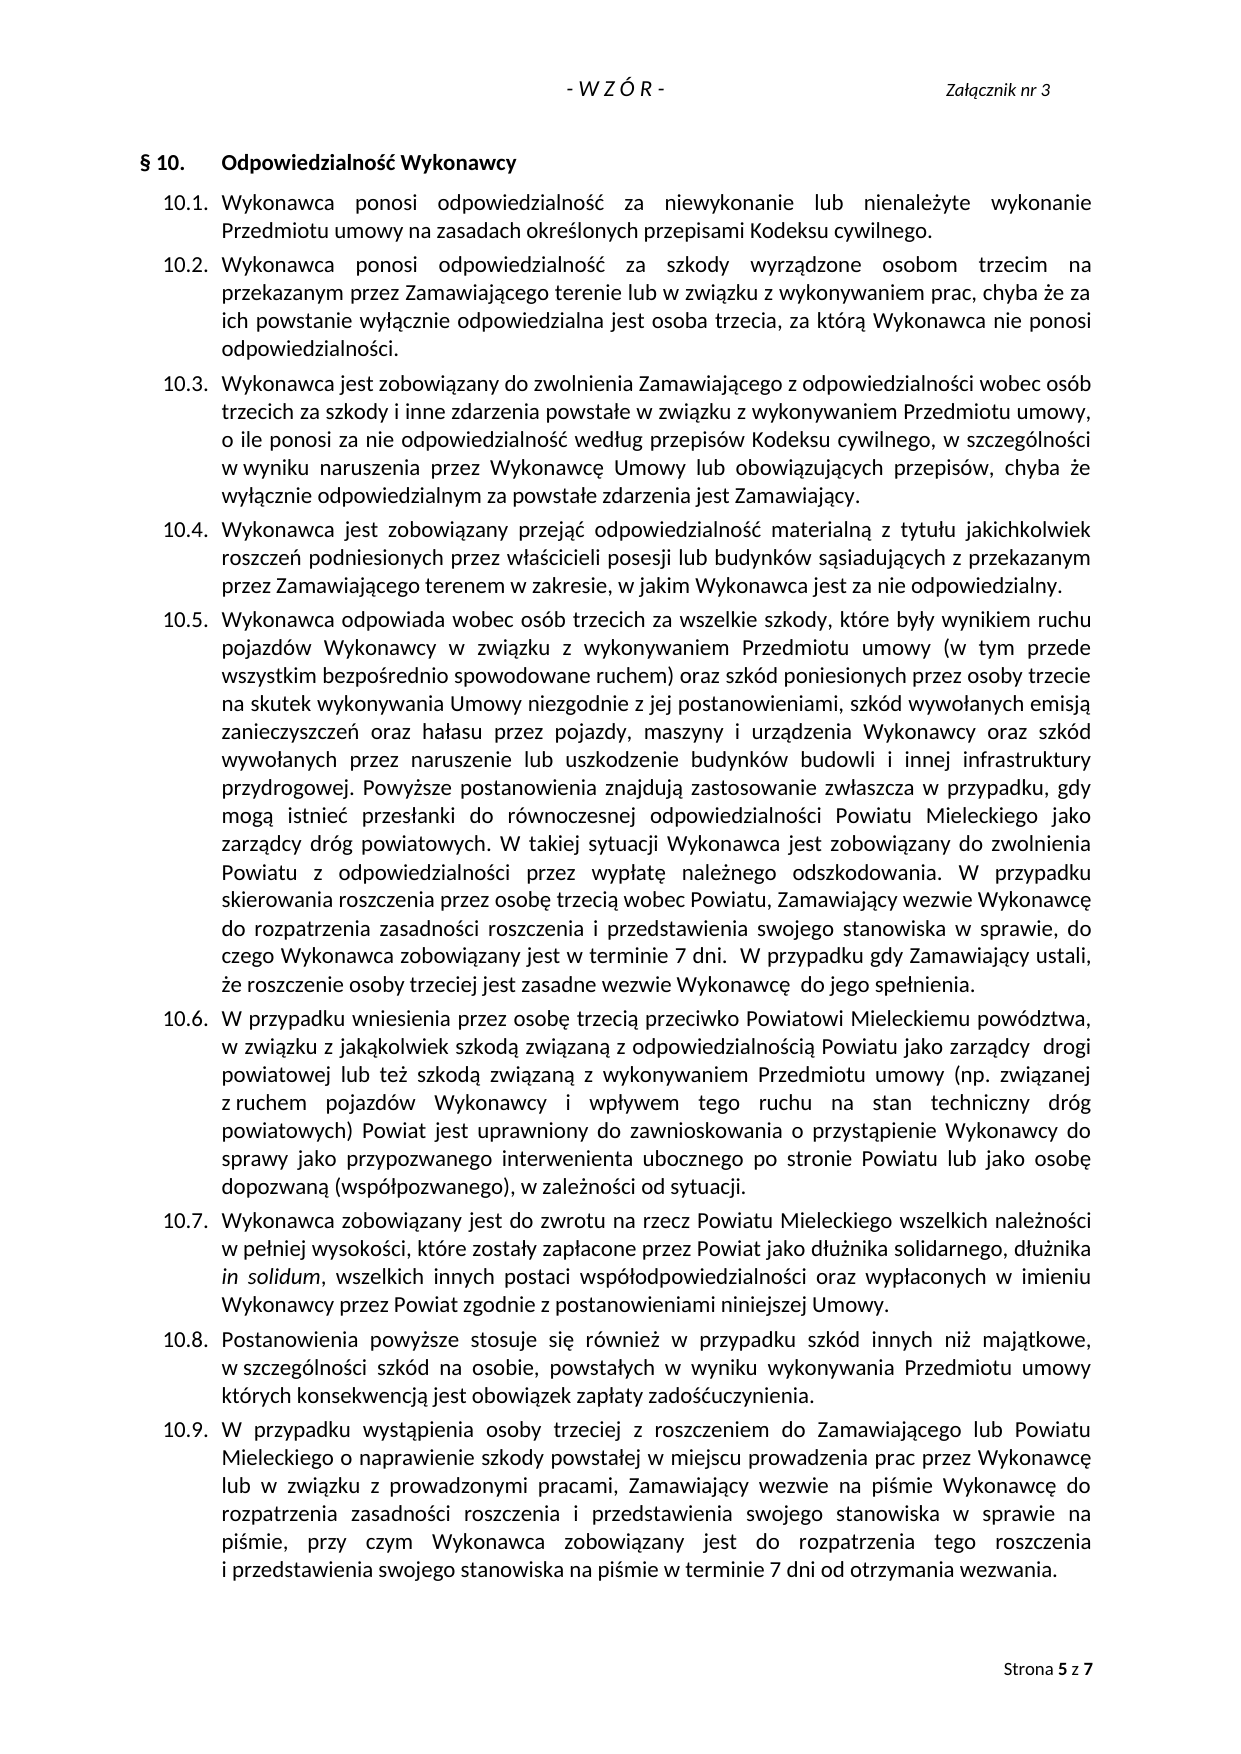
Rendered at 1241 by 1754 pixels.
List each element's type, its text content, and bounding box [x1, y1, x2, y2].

subtitle Wykonawca zobowiązany jest do zwrotu na rzecz Powiatu Mieleckiego wszelkich należności w pełniej wysokości, które zostały zapłacone przez Powiat jako dłużnika solidarnego, dłużnika in solidum, wszelkich innych postaci współodpowiedzialności oraz wypłaconych w imieniu Wykonawcy przez Powiat zgodnie z postanowieniami niniejszej Umowy. [162, 1206, 1093, 1318]
subtitle Wykonawca jest zobowiązany do zwolnienia Zamawiającego z odpowiedzialności wobec osób trzecich za szkody i inne zdarzenia powstałe w związku z wykonywaniem Przedmiotu umowy, o ile ponosi za nie odpowiedzialność według przepisów Kodeksu cywilnego, w szczególności w wyniku naruszenia przez Wykonawcę Umowy lub obowiązujących przepisów, chyba że wyłącznie odpowiedzialnym za powstałe zdarzenia jest Zamawiający. [162, 369, 1093, 509]
subtitle W przypadku wystąpienia osoby trzeciej z roszczeniem do Zamawiającego lub Powiatu Mieleckiego o naprawienie szkody powstałej w miejscu prowadzenia prac przez Wykonawcę lub w związku z prowadzonymi pracami, Zamawiający wezwie na piśmie Wykonawcę do rozpatrzenia zasadności roszczenia i przedstawienia swojego stanowiska w sprawie na piśmie, przy czym Wykonawca zobowiązany jest do rozpatrzenia tego roszczenia i przedstawienia swojego stanowiska na piśmie w terminie 7 dni od otrzymania wezwania. [162, 1415, 1093, 1583]
subtitle Postanowienia powyższe stosuje się również w przypadku szkód innych niż majątkowe, w szczególności szkód na osobie, powstałych w wyniku wykonywania Przedmiotu umowy których konsekwencją jest obowiązek zapłaty zadośćuczynienia. [162, 1325, 1093, 1409]
subtitle Wykonawca jest zobowiązany przejąć odpowiedzialność materialną z tytułu jakichkolwiek roszczeń podniesionych przez właścicieli posesji lub budynków sąsiadujących z przekazanym przez Zamawiającego terenem w zakresie, w jakim Wykonawca jest za nie odpowiedzialny. [162, 515, 1093, 599]
subtitle Wykonawca ponosi odpowiedzialność za szkody wyrządzone osobom trzecim na przekazanym przez Zamawiającego terenie lub w związku z wykonywaniem prac, chyba że za ich powstanie wyłącznie odpowiedzialna jest osoba trzecia, za którą Wykonawca nie ponosi odpowiedzialności. [162, 250, 1093, 362]
subtitle Wykonawca odpowiada wobec osób trzecich za wszelkie szkody, które były wynikiem ruchu pojazdów Wykonawcy w związku z wykonywaniem Przedmiotu umowy (w tym przede wszystkim bezpośrednio spowodowane ruchem) oraz szkód poniesionych przez osoby trzecie na skutek wykonywania Umowy niezgodnie z jej postanowieniami, szkód wywołanych emisją zanieczyszczeń oraz hałasu przez pojazdy, maszyny i urządzenia Wykonawcy oraz szkód wywołanych przez naruszenie lub uszkodzenie budynków budowli i innej infrastruktury przydrogowej. Powyższe postanowienia znajdują zastosowanie zwłaszcza w przypadku, gdy mogą istnieć przesłanki do równoczesnej odpowiedzialności Powiatu Mieleckiego jako zarządcy dróg powiatowych. W takiej sytuacji Wykonawca jest zobowiązany do zwolnienia Powiatu z odpowiedzialności przez wypłatę należnego odszkodowania. W przypadku skierowania roszczenia przez osobę trzecią wobec Powiatu, Zamawiający wezwie Wykonawcę do rozpatrzenia zasadności roszczenia i przedstawienia swojego stanowiska w sprawie, do czego Wykonawca zobowiązany jest w terminie 7 dni. W przypadku gdy Zamawiający ustali, że roszczenie osoby trzeciej jest zasadne wezwie Wykonawcę do jego spełnienia. [162, 605, 1093, 998]
subtitle Odpowiedzialność Wykonawcy [162, 148, 1093, 176]
subtitle Wykonawca ponosi odpowiedzialność za niewykonanie lub nienależyte wykonanie Przedmiotu umowy na zasadach określonych przepisami Kodeksu cywilnego. [162, 188, 1093, 244]
subtitle W przypadku wniesienia przez osobę trzecią przeciwko Powiatowi Mieleckiemu powództwa, w związku z jakąkolwiek szkodą związaną z odpowiedzialnością Powiatu jako zarządcy drogi powiatowej lub też szkodą związaną z wykonywaniem Przedmiotu umowy (np. związanej z ruchem pojazdów Wykonawcy i wpływem tego ruchu na stan techniczny dróg powiatowych) Powiat jest uprawniony do zawnioskowania o przystąpienie Wykonawcy do sprawy jako przypozwanego interwenienta ubocznego po stronie Powiatu lub jako osobę dopozwaną (współpozwanego), w zależności od sytuacji. [162, 1004, 1093, 1200]
